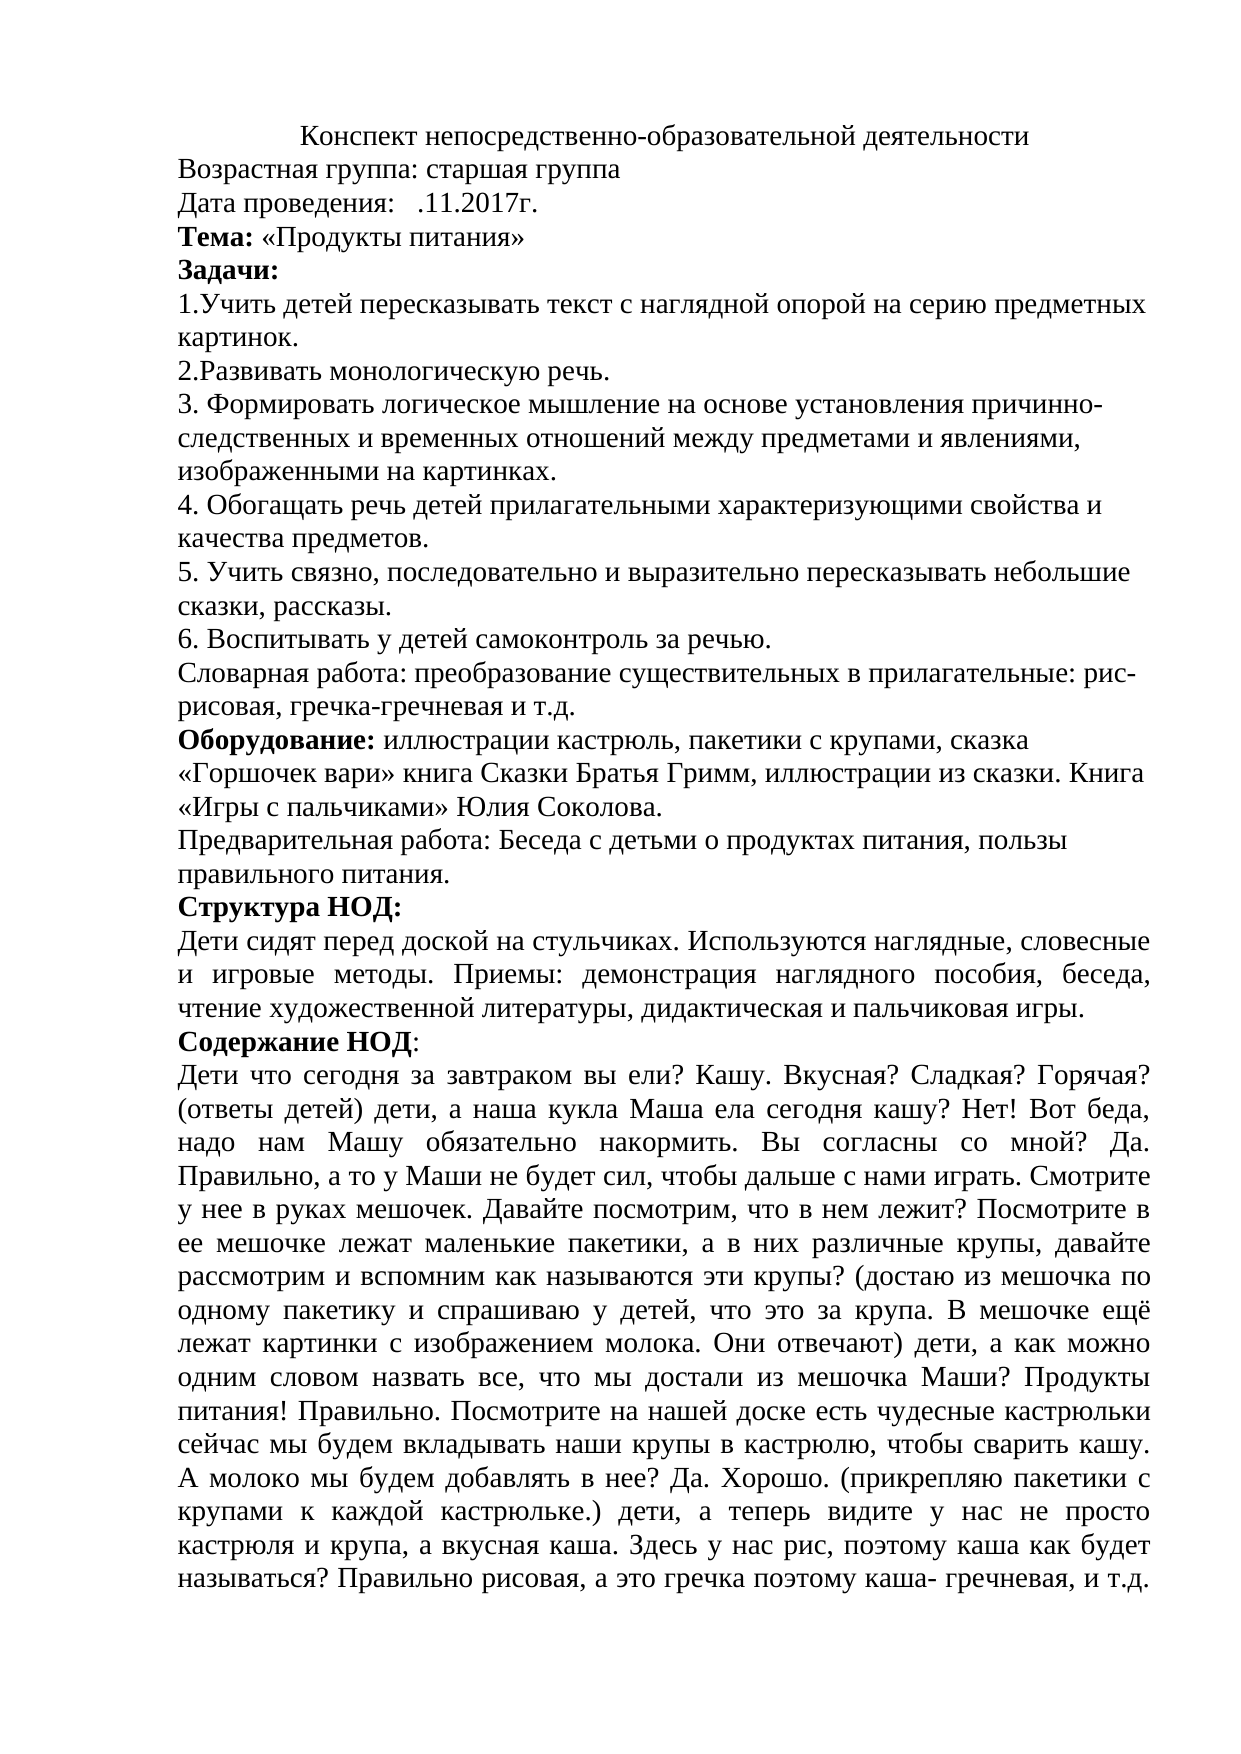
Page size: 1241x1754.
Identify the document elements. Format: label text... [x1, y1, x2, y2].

text 2.Развивать монологическую речь. [177, 353, 1152, 386]
text 3. Формировать логическое мышление на основе установления причинно-следственных и временных отношений между предметами и явлениями, изображенными на картинках. [177, 386, 1152, 487]
text Структура НОД: [177, 889, 1152, 923]
text Оборудование: иллюстрации кастрюль, пакетики с крупами, сказка «Горшочек вари» книга Сказки Братья Гримм, иллюстрации из сказки. Книга «Игры с пальчиками» Юлия Соколова. [177, 722, 1152, 822]
text 1.Учить детей пересказывать текст с наглядной опорой на серию предметных картинок. [177, 286, 1152, 353]
text Словарная работа: преобразование существительных в прилагательные: рис-рисовая, гречка-гречневая и т.д. [177, 655, 1152, 722]
text 6. Воспитывать у детей самоконтроль за речью. [177, 621, 1152, 655]
text Задачи: [177, 252, 1152, 286]
text Конспект непосредственно-образовательной деятельности [177, 118, 1152, 152]
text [177, 1057, 1152, 1594]
text Предварительная работа: Беседа с детьми о продуктах питания, пользы правильного питания. [177, 822, 1152, 889]
text 4. Обогащать речь детей прилагательными характеризующими свойства и качества предметов. [177, 487, 1152, 554]
text Тема: «Продукты питания» [177, 219, 1152, 252]
text Содержание НОД: [177, 1024, 1152, 1057]
text Дата проведения: .11.2017г. [177, 185, 1152, 219]
text 5. Учить связно, последовательно и выразительно пересказывать небольшие сказки, рассказы. [177, 554, 1152, 621]
text Дети сидят перед доской на стульчиках. Используются наглядные, словесные и игровые методы. Приемы: демонстрация наглядного пособия, беседа, чтение художественной литературы, дидактическая и пальчиковая игры. [177, 923, 1152, 1024]
text Возрастная группа: старшая группа [177, 152, 1152, 185]
